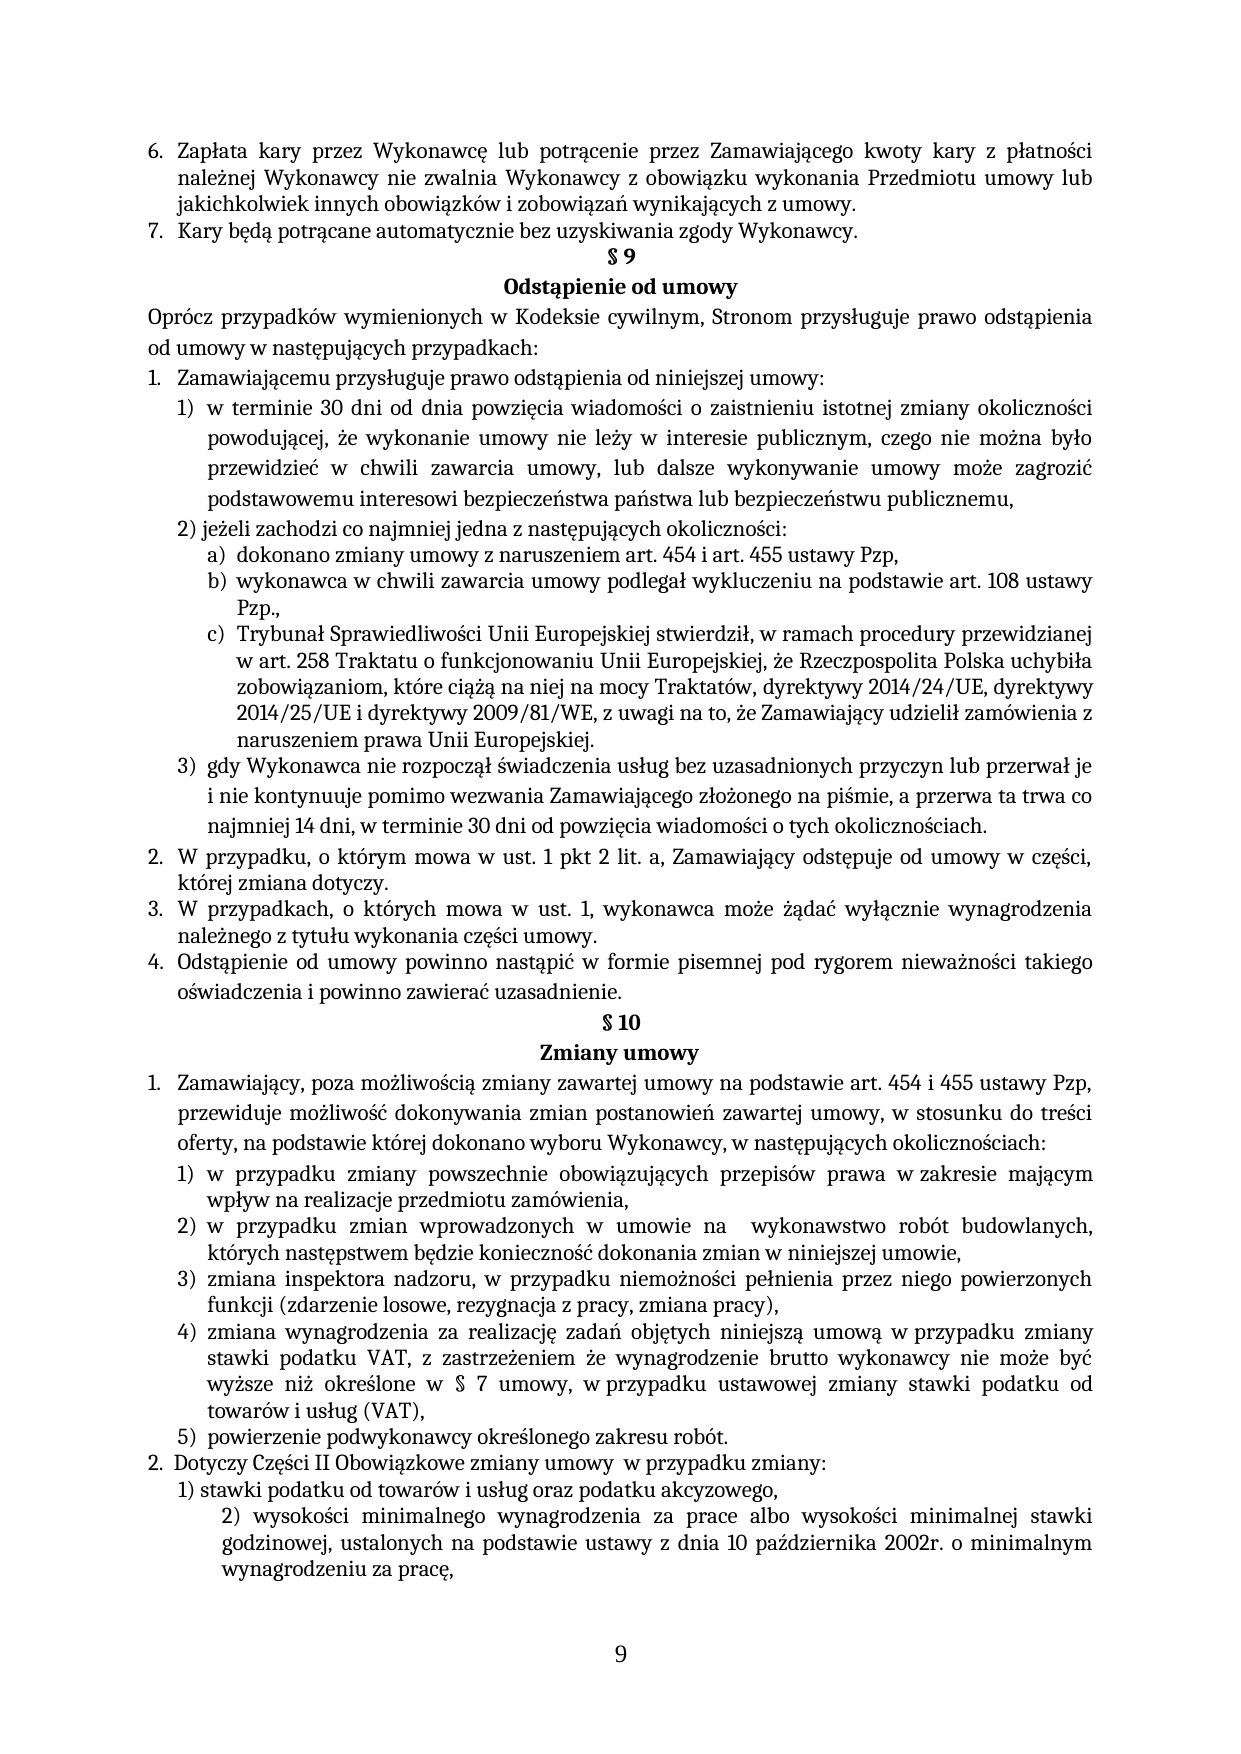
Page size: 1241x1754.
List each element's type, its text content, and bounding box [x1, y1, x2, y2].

text Odstąpienie od umowy [148, 274, 1093, 300]
text 2) wysokości minimalnego wynagrodzenia za prace albo wysokości minimalnej stawki godzinowej, ustalonych na podstawie ustawy z dnia 10 października 2002r. o minimalnym wynagrodzeniu za pracę, [148, 1503, 1093, 1582]
list powierzenie podwykonawcy określonego zakresu robót. [177, 1424, 1093, 1450]
text 1) stawki podatku od towarów i usług oraz podatku akcyzowego, [148, 1477, 1093, 1503]
text 2) jeżeli zachodzi co najmniej jedna z następujących okoliczności: [177, 516, 1093, 542]
list w przypadku zmiany powszechnie obowiązujących przepisów prawa w zakresie mającym wpływ na realizacje przedmiotu zamówienia, [177, 1160, 1093, 1213]
text b) wykonawca w chwili zawarcia umowy podlegał wykluczeniu na podstawie art. 108 ustawy Pzp., [207, 568, 1093, 621]
text c) Trybunał Sprawiedliwości Unii Europejskiej stwierdził, w ramach procedury przewidzianej w art. 258 Traktatu o funkcjonowaniu Unii Europejskiej, że Rzeczpospolita Polska uchybiła zobowiązaniom, które ciążą na niej na mocy Traktatów, dyrektywy 2014/24/UE, dyrektywy 2014/25/UE i dyrektywy 2009/81/WE, z uwagi na to, że Zamawiający udzielił zamówienia z naruszeniem prawa Unii Europejskiej. [207, 621, 1093, 753]
text 2. W przypadku, o którym mowa w ust. 1 pkt 2 lit. a, Zamawiający odstępuje od umowy w części, której zmiana dotyczy. [148, 843, 1093, 896]
list w przypadku zmian wprowadzonych w umowie na wykonawstwo robót budowlanych, których następstwem będzie konieczność dokonania zmian w niniejszej umowie, [177, 1213, 1093, 1266]
list zmiana wynagrodzenia za realizację zadań objętych niniejszą umową w przypadku zmiany stawki podatku VAT, z zastrzeżeniem że wynagrodzenie brutto wykonawcy nie może być wyższe niż określone w § 7 umowy, w przypadku ustawowej zmiany stawki podatku od towarów i usług (VAT), [177, 1318, 1093, 1424]
list zmiana inspektora nadzoru, w przypadku niemożności pełnienia przez niego powierzonych funkcji (zdarzenie losowe, rezygnacja z pracy, zmiana pracy), [177, 1266, 1093, 1318]
list Zamawiającemu przysługuje prawo odstąpienia od niniejszej umowy: [148, 364, 1093, 391]
text § 10 [148, 1009, 1093, 1036]
text 1) w terminie 30 dni od dnia powzięcia wiadomości o zaistnieniu istotnej zmiany okoliczności powodującej, że wykonanie umowy nie leży w interesie publicznym, czego nie można było przewidzieć w chwili zawarcia umowy, lub dalsze wykonywanie umowy może zagrozić podstawowemu interesowi bezpieczeństwa państwa lub bezpieczeństwu publicznemu, [177, 395, 1093, 512]
text 3. W przypadkach, o których mowa w ust. 1, wykonawca może żądać wyłącznie wynagrodzenia należnego z tytułu wykonania części umowy. [148, 896, 1093, 949]
text 2. Dotyczy Części II Obowiązkowe zmiany umowy w przypadku zmiany: [148, 1450, 1093, 1477]
text 6. Zapłata kary przez Wykonawcę lub potrącenie przez Zamawiającego kwoty kary z płatności należnej Wykonawcy nie zwalnia Wykonawcy z obowiązku wykonania Przedmiotu umowy lub jakichkolwiek innych obowiązków i zobowiązań wynikających z umowy. [148, 138, 1093, 217]
text Oprócz przypadków wymienionych w Kodeksie cywilnym, Stronom przysługuje prawo odstąpienia od umowy w następujących przypadkach: [148, 304, 1093, 361]
text § 9 [148, 244, 1093, 270]
text a) dokonano zmiany umowy z naruszeniem art. 454 i art. 455 ustawy Pzp, [207, 542, 1093, 568]
text 3) gdy Wykonawca nie rozpoczął świadczenia usług bez uzasadnionych przyczyn lub przerwał je i nie kontynuuje pomimo wezwania Zamawiającego złożonego na piśmie, a przerwa ta trwa co najmniej 14 dni, w terminie 30 dni od powzięcia wiadomości o tych okolicznościach. [177, 753, 1093, 839]
text 7. Kary będą potrącane automatycznie bez uzyskiwania zgody Wykonawcy. [148, 217, 1093, 244]
text 4. Odstąpienie od umowy powinno nastąpić w formie pisemnej pod rygorem nieważności takiego oświadczenia i powinno zawierać uzasadnienie. [148, 949, 1093, 1005]
text Zmiany umowy [148, 1039, 1091, 1066]
list Zamawiający, poza możliwością zmiany zawartej umowy na podstawie art. 454 i 455 ustawy Pzp, przewiduje możliwość dokonywania zmian postanowień zawartej umowy, w stosunku do treści oferty, na podstawie której dokonano wyboru Wykonawcy, w następujących okolicznościach: [148, 1070, 1093, 1156]
